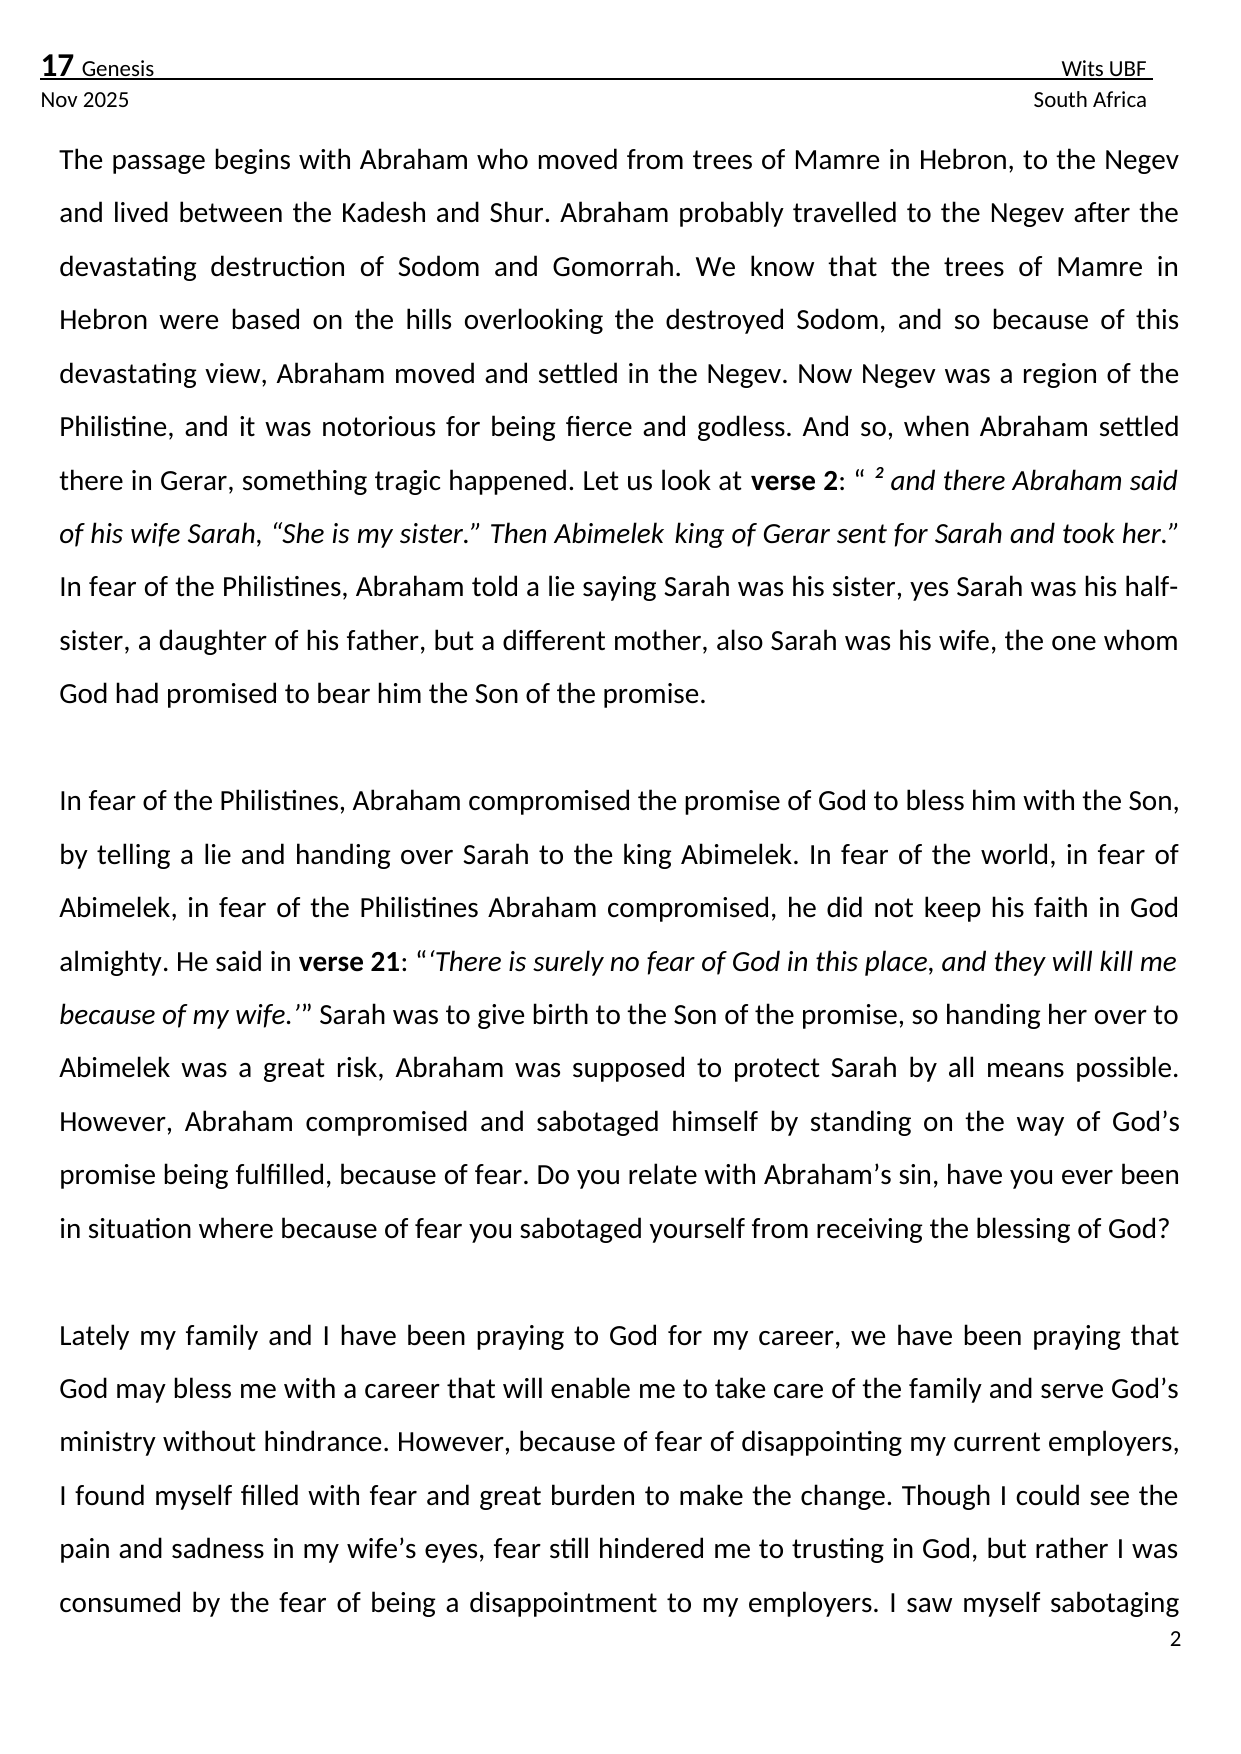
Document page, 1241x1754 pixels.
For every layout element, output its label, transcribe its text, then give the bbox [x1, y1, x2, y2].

text The passage begins with Abraham who moved from trees of Mamre in Hebron, to the Negev and lived between the Kadesh and Shur. Abraham probably travelled to the Negev after the devastating destruction of Sodom and Gomorrah. We know that the trees of Mamre in Hebron were based on the hills overlooking the destroyed Sodom, and so because of this devastating view, Abraham moved and settled in the Negev. Now Negev was a region of the Philistine, and it was notorious for being fierce and godless. And so, when Abraham settled there in Gerar, something tragic happened. Let us look at verse 2: “ 2 and there Abraham said of his wife Sarah, “She is my sister.” Then Abimelek king of Gerar sent for Sarah and took her.” In fear of the Philistines, Abraham told a lie saying Sarah was his sister, yes Sarah was his half-sister, a daughter of his father, but a different mother, also Sarah was his wife, the one whom God had promised to bear him the Son of the promise. [59, 141, 1181, 711]
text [59, 1317, 1181, 1619]
text In fear of the Philistines, Abraham compromised the promise of God to bless him with the Son, by telling a lie and handing over Sarah to the king Abimelek. In fear of the world, in fear of Abimelek, in fear of the Philistines Abraham compromised, he did not keep his faith in God almighty. He said in verse 21: “‘There is surely no fear of God in this place, and they will kill me because of my wife.’” Sarah was to give birth to the Son of the promise, so handing her over to Abimelek was a great risk, Abraham was supposed to protect Sarah by all means possible. However, Abraham compromised and sabotaged himself by standing on the way of God’s promise being fulfilled, because of fear. Do you relate with Abraham’s sin, have you ever been in situation where because of fear you sabotaged yourself from receiving the blessing of God? [59, 782, 1181, 1245]
